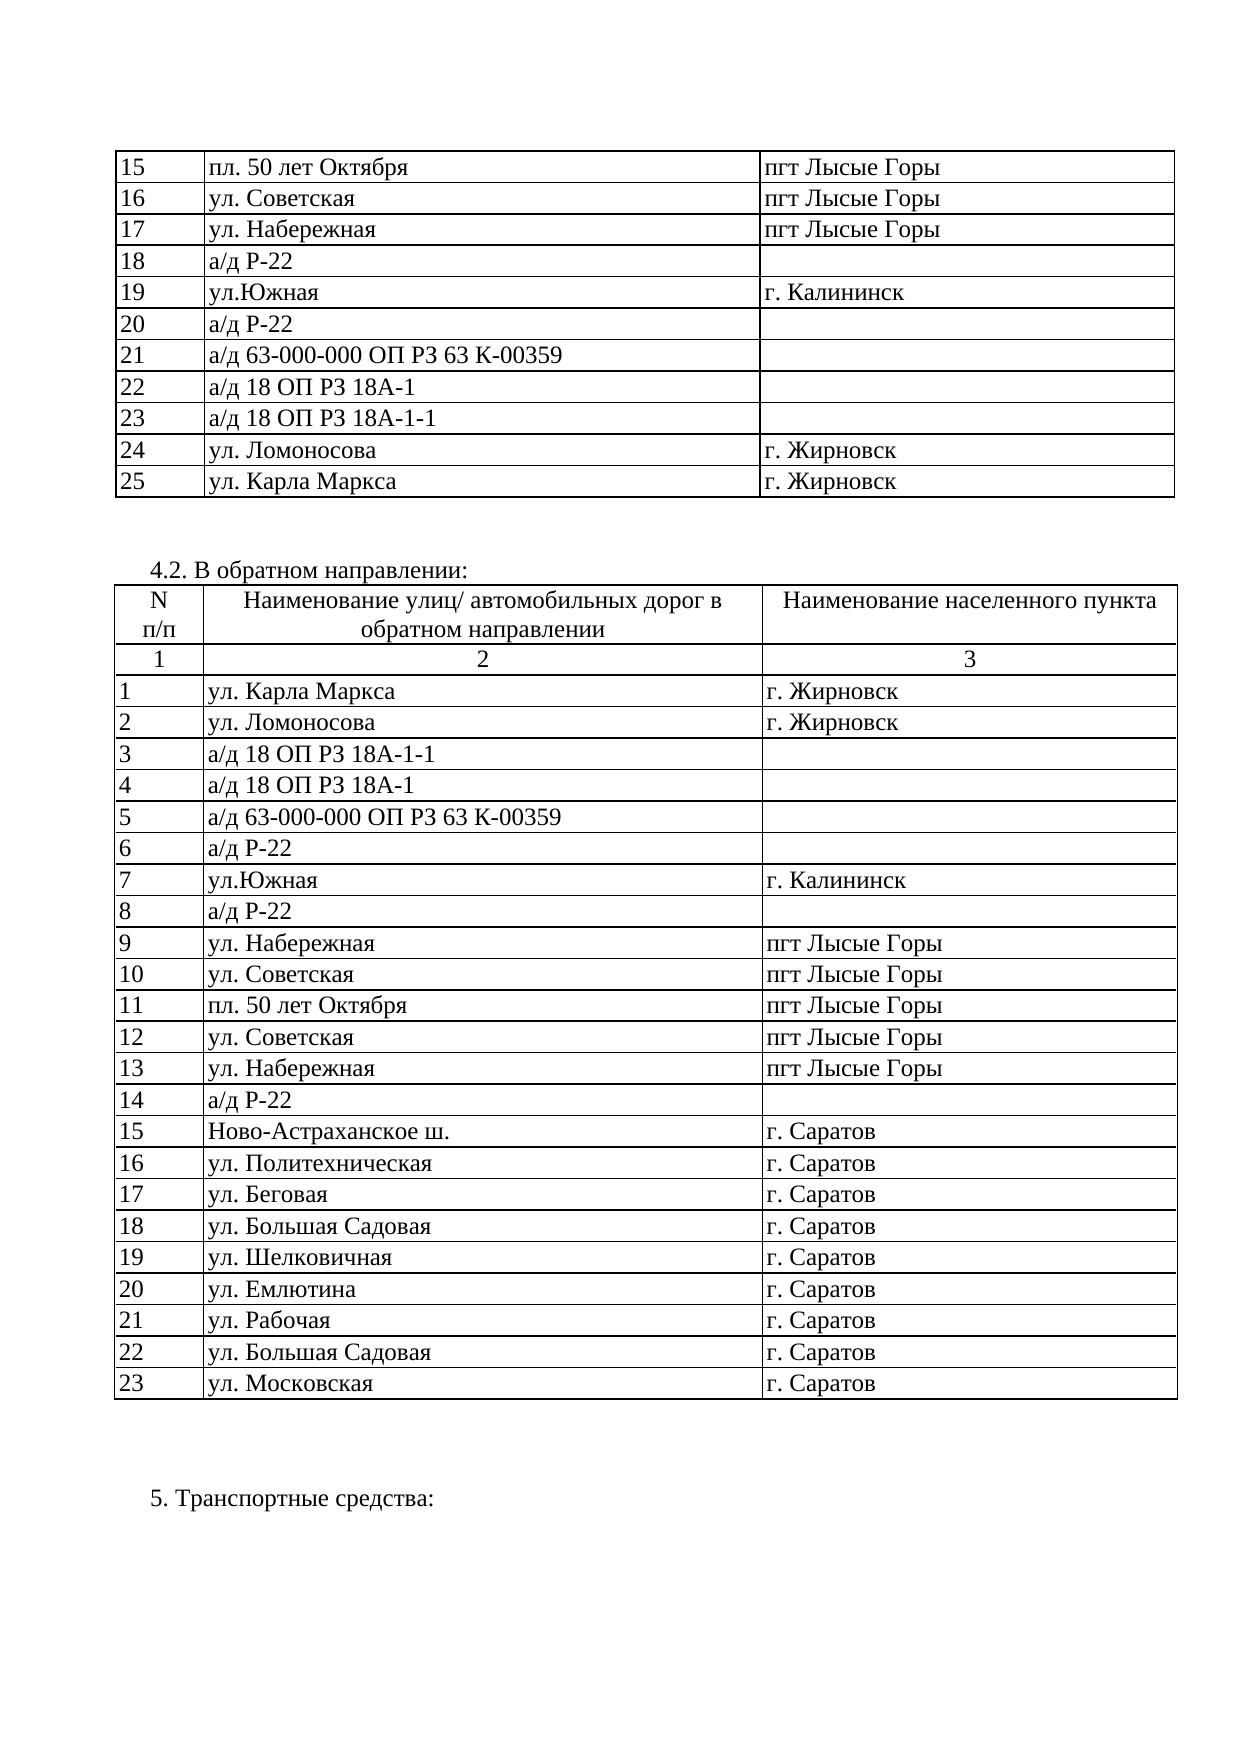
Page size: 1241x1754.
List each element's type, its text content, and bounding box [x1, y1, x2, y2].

table_cell ул. Политехническая [204, 1148, 762, 1178]
table_cell [763, 800, 1177, 832]
table_cell ул. Карла Маркса [205, 466, 759, 496]
table_cell пгт Лысые Горы [763, 989, 1177, 1020]
table_cell 17 [117, 215, 204, 244]
table_cell ул. Набережная [205, 215, 759, 244]
table_header N п/п [115, 586, 203, 643]
table_cell 16 [117, 183, 204, 213]
table_cell 1 [115, 644, 203, 674]
table_cell [761, 246, 1174, 276]
table_cell 19 [115, 1242, 203, 1272]
table_cell ул. Карла Маркса [204, 676, 762, 706]
table_cell 4 [115, 770, 203, 800]
table_cell ул. Набережная [204, 928, 762, 957]
table_cell пгт Лысые Горы [761, 183, 1174, 213]
table_cell г. Саратов [763, 1146, 1177, 1178]
table_cell пл. 50 лет Октября [204, 991, 762, 1020]
table_cell пгт Лысые Горы [761, 215, 1174, 244]
table_header Наименование населенного пункта [763, 586, 1177, 643]
table_cell [761, 372, 1174, 402]
table_cell 22 [115, 1336, 203, 1366]
table_cell ул. Набережная [204, 1053, 762, 1083]
table_cell а/д 18 ОП РЗ 18А-1-1 [205, 403, 759, 433]
table_cell ул. Большая Садовая [204, 1211, 762, 1241]
table_cell 23 [115, 1368, 203, 1398]
table_cell 11 [115, 990, 203, 1020]
table_cell [763, 895, 1177, 926]
table_cell 3 [115, 738, 203, 769]
table_cell г. Саратов [763, 1178, 1177, 1209]
table_cell а/д Р-22 [205, 246, 759, 276]
table_cell 21 [115, 1305, 203, 1335]
table_cell г. Саратов [763, 1366, 1177, 1398]
table_cell пгт Лысые Горы [763, 1020, 1177, 1052]
table_cell ул. Советская [204, 1022, 762, 1052]
table_cell а/д Р-22 [204, 1085, 762, 1115]
table_cell 20 [115, 1273, 203, 1303]
table_cell ул. Советская [204, 959, 762, 989]
table_cell а/д Р-22 [205, 309, 759, 339]
table_cell 20 [117, 309, 204, 339]
table_cell ул. Ломоносова [205, 435, 759, 464]
table_cell 3 [763, 643, 1177, 674]
table_cell а/д 63-000-000 ОП РЗ 63 К-00359 [205, 340, 759, 370]
table_cell ул. Большая Садовая [204, 1337, 762, 1366]
table_cell ул. Емлютина [204, 1274, 762, 1303]
table_cell г. Саратов [763, 1304, 1177, 1335]
table_cell 25 [117, 466, 204, 496]
table_cell г. Саратов [763, 1272, 1177, 1303]
table_cell 15 [115, 1116, 203, 1146]
table_cell 22 [117, 372, 204, 402]
table_cell пл. 50 лет Октября [205, 152, 759, 181]
table_cell а/д 18 ОП РЗ 18А-1-1 [204, 739, 762, 769]
table_cell 9 [115, 927, 203, 957]
table_cell а/д 18 ОП РЗ 18А-1 [205, 372, 759, 402]
table_cell 15 [117, 152, 204, 181]
table_cell г. Жирновск [763, 674, 1177, 706]
table_cell 24 [117, 435, 204, 464]
table_cell ул.Южная [205, 277, 759, 307]
table_cell 21 [117, 340, 204, 370]
table_cell 19 [117, 277, 204, 307]
table_cell ул. Беговая [204, 1179, 762, 1209]
table_cell г. Жирновск [761, 466, 1174, 496]
table_cell 18 [117, 246, 204, 276]
table_cell [761, 403, 1174, 433]
table_cell г. Калининск [763, 863, 1177, 894]
table_cell а/д Р-22 [204, 896, 762, 926]
table_cell а/д 63-000-000 ОП РЗ 63 К-00359 [204, 802, 762, 832]
table_cell 6 [115, 833, 203, 863]
table_cell пгт Лысые Горы [763, 958, 1177, 989]
table_cell г. Саратов [763, 1335, 1177, 1366]
table_cell а/д 18 ОП РЗ 18А-1 [204, 770, 762, 800]
table_cell [763, 1083, 1177, 1115]
table_cell 1 [115, 675, 203, 706]
table_cell 16 [115, 1147, 203, 1178]
table_cell ул. Советская [205, 183, 759, 213]
table_cell 10 [115, 959, 203, 989]
table_cell г. Калининск [761, 277, 1174, 307]
table_cell пгт Лысые Горы [763, 926, 1177, 957]
table_cell 14 [115, 1084, 203, 1115]
table_cell 8 [115, 896, 203, 926]
table_cell 5 [115, 801, 203, 832]
table_cell 12 [115, 1021, 203, 1052]
table_cell ул.Южная [204, 865, 762, 894]
table_cell Ново-Астраханское ш. [204, 1116, 762, 1146]
table_cell г. Саратов [763, 1241, 1177, 1272]
table_cell [763, 737, 1177, 769]
table_cell г. Жирновск [763, 706, 1177, 737]
table_cell 13 [115, 1053, 203, 1083]
table_cell 23 [117, 403, 204, 433]
table_cell 18 [115, 1210, 203, 1241]
table_cell 17 [115, 1179, 203, 1209]
table_cell г. Жирновск [761, 435, 1174, 464]
table_cell а/д Р-22 [204, 833, 762, 863]
table_cell г. Саратов [763, 1209, 1177, 1241]
table_cell 7 [115, 864, 203, 894]
text 4.2. В обратном направлении: [150, 555, 1090, 584]
table_cell г. Саратов [763, 1115, 1177, 1146]
text 5. Транспортные средства: [150, 1483, 1090, 1512]
table_cell [761, 340, 1174, 370]
table_cell ул. Ломоносова [204, 707, 762, 737]
table_cell [763, 832, 1177, 863]
table_cell пгт Лысые Горы [763, 1052, 1177, 1083]
table_cell 2 [115, 707, 203, 737]
table_header Наименование улиц/ автомобильных дорог в обратном направлении [204, 586, 762, 643]
table_cell 2 [204, 645, 762, 674]
table_cell [761, 309, 1174, 339]
table_cell пгт Лысые Горы [761, 152, 1174, 181]
table_cell ул. Московская [204, 1368, 762, 1398]
table_cell [763, 769, 1177, 800]
table_cell ул. Шелковичная [204, 1242, 762, 1272]
table_cell ул. Рабочая [204, 1305, 762, 1335]
